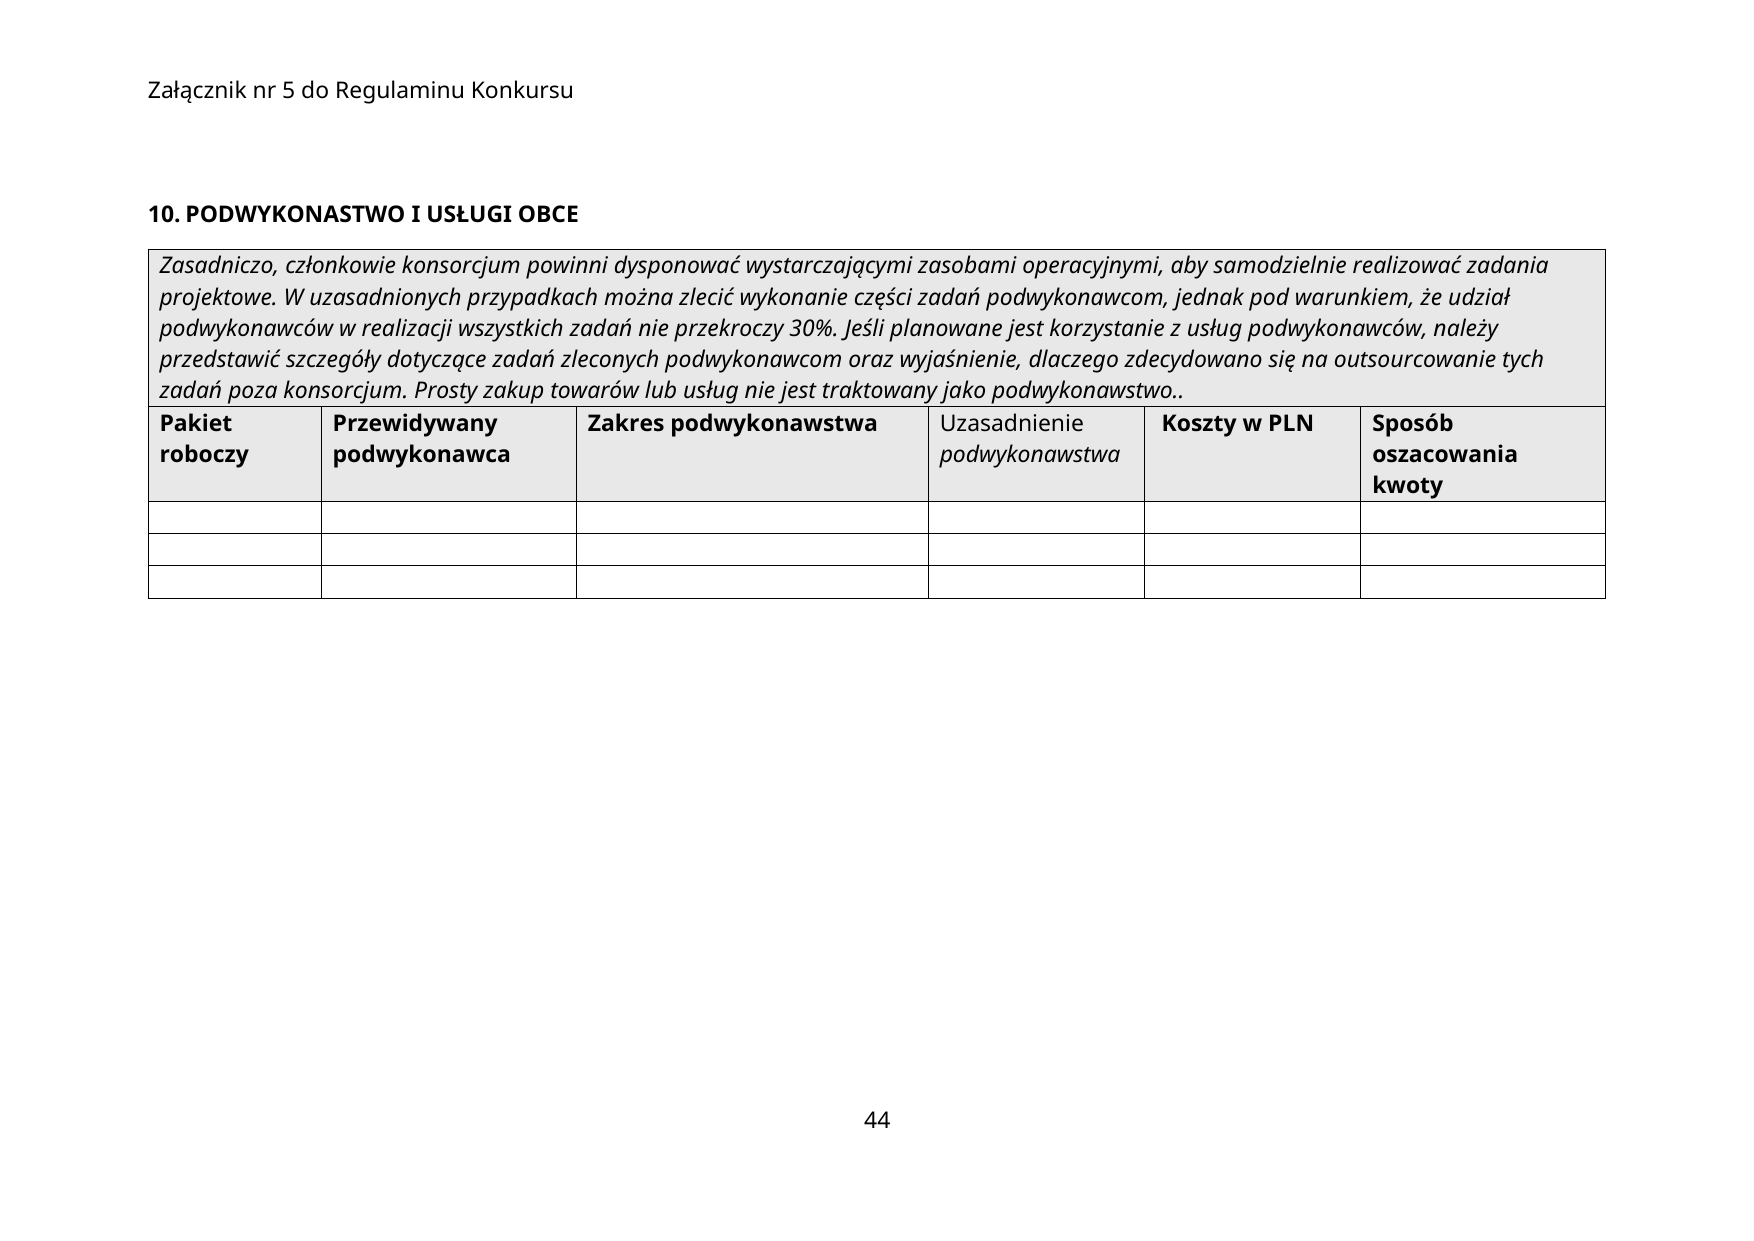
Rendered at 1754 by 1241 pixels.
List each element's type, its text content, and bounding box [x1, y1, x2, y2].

table_cell [1145, 534, 1360, 565]
table_cell [149, 534, 321, 565]
table_cell [322, 566, 576, 597]
table_cell [1361, 502, 1605, 533]
table_cell [929, 502, 1144, 533]
table_cell Pakiet roboczy [149, 407, 321, 501]
table_cell [1145, 566, 1360, 597]
table_cell [149, 502, 321, 533]
table_cell Koszty w PLN [1145, 407, 1360, 501]
list PODWYKONASTWO I USŁUGI OBCE [148, 198, 1606, 229]
table_cell Sposób oszacowania kwoty [1361, 407, 1605, 501]
table_cell Przewidywany podwykonawca [322, 407, 576, 501]
table_cell [577, 502, 928, 533]
table_cell [322, 534, 576, 565]
table_cell [1361, 534, 1605, 565]
table_cell [322, 502, 576, 533]
table_cell [1361, 566, 1605, 597]
table_header Zasadniczo, członkowie konsorcjum powinni dysponować wystarczającymi zasobami operacyjnymi, aby samodzielnie realizować zadania projektowe. W uzasadnionych przypadkach można zlecić wykonanie części zadań podwykonawcom, jednak pod warunkiem, że udział podwykonawców w realizacji wszystkich zadań nie przekroczy 30%. Jeśli planowane jest korzystanie z usług podwykonawców, należy przedstawić szczegóły dotyczące zadań zleconych podwykonawcom oraz wyjaśnienie, dlaczego zdecydowano się na outsourcowanie tych zadań poza konsorcjum. Prosty zakup towarów lub usług nie jest traktowany jako podwykonawstwo.. [149, 250, 1605, 406]
table_cell [929, 534, 1144, 565]
table_cell Uzasadnienie podwykonawstwa [929, 407, 1144, 501]
table_cell [577, 566, 928, 597]
table_cell [929, 566, 1144, 597]
table_cell Zakres podwykonawstwa [577, 407, 928, 501]
table_cell [1145, 502, 1360, 533]
table_cell [149, 566, 321, 597]
table_cell [577, 534, 928, 565]
